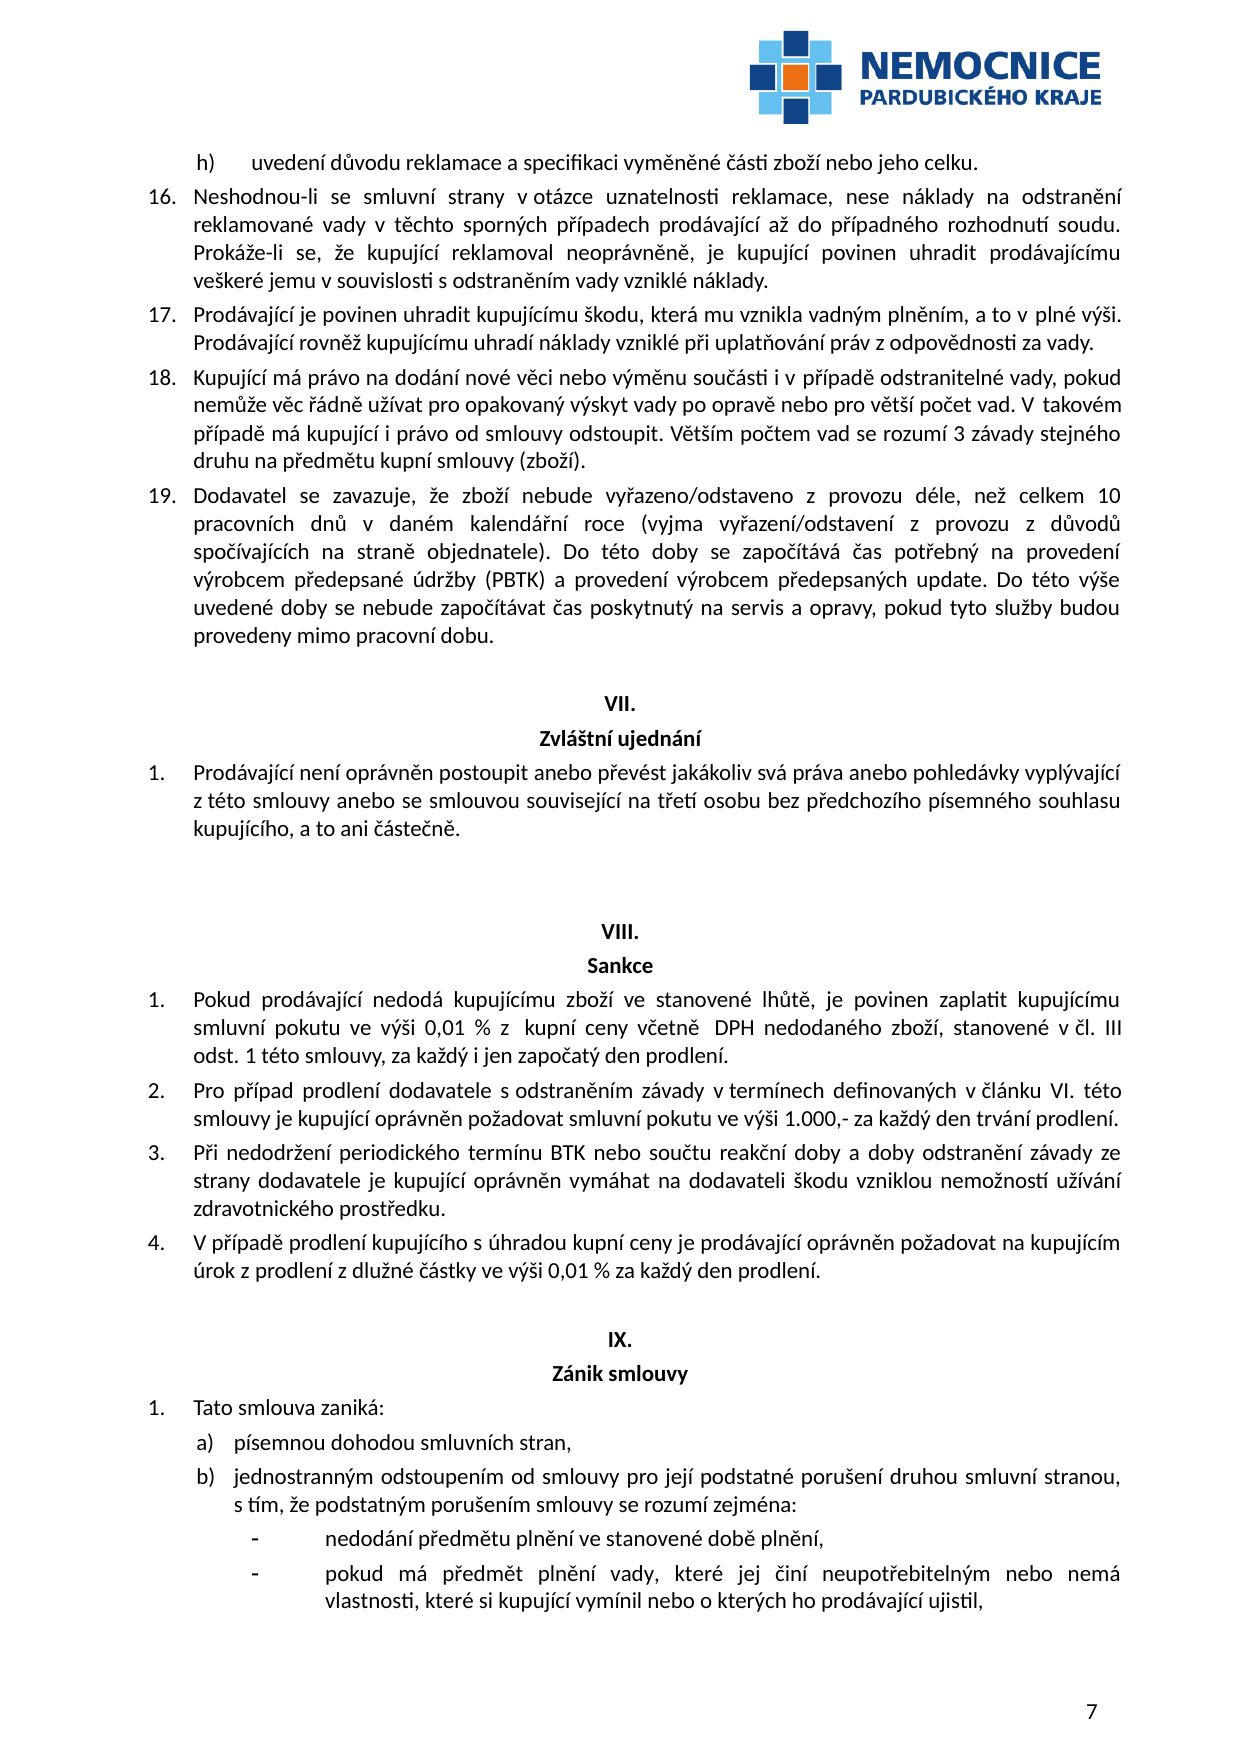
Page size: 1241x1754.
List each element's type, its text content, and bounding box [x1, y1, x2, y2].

list V případě prodlení kupujícího s úhradou kupní ceny je prodávající oprávněn požadovat na kupujícím úrok z prodlení z dlužné částky ve výši 0,01 % za každý den prodlení. [148, 1228, 1122, 1284]
text Sankce [118, 951, 1122, 979]
list pokud má předmět plnění vady, které jej činí neupotřebitelným nebo nemá vlastnosti, které si kupující vymínil nebo o kterých ho prodávající ujistil, [251, 1559, 1122, 1615]
list Neshodnou-li se smluvní strany v otázce uznatelnosti reklamace, nese náklady na odstranění reklamované vady v těchto sporných případech prodávající až do případného rozhodnutí soudu. Prokáže-li se, že kupující reklamoval neoprávněně, je kupující povinen uhradit prodávajícímu veškeré jemu v souvislosti s odstraněním vady vzniklé náklady. [148, 182, 1122, 294]
list Prodávající je povinen uhradit kupujícímu škodu, která mu vznikla vadným plněním, a to v plné výši. Prodávající rovněž kupujícímu uhradí náklady vzniklé při uplatňování práv z odpovědnosti za vady. [148, 300, 1122, 356]
text VII. [118, 689, 1122, 718]
picture [748, 29, 1101, 125]
list Kupující má právo na dodání nové věci nebo výměnu součásti i v případě odstranitelné vady, pokud nemůže věc řádně užívat pro opakovaný výskyt vady po opravě nebo pro větší počet vad. V takovém případě má kupující i právo od smlouvy odstoupit. Větším počtem vad se rozumí 3 závady stejného druhu na předmětu kupní smlouvy (zboží). [148, 363, 1122, 475]
text Zvláštní ujednání [118, 724, 1122, 752]
list jednostranným odstoupením od smlouvy pro její podstatné porušení druhou smluvní stranou, s tím, že podstatným porušením smlouvy se rozumí zejména: [196, 1462, 1122, 1518]
list Při nedodržení periodického termínu BTK nebo součtu reakční doby a doby odstranění závady ze strany dodavatele je kupující oprávněn vymáhat na dodavateli škodu vzniklou nemožností užívání zdravotnického prostředku. [148, 1138, 1122, 1222]
text Zánik smlouvy [118, 1359, 1122, 1387]
list uvedení důvodu reklamace a specifikaci vyměněné části zboží nebo jeho celku. [196, 148, 1122, 176]
list písemnou dohodou smluvních stran, [196, 1428, 1122, 1456]
list Tato smlouva zaniká: [148, 1393, 1122, 1422]
list nedodání předmětu plnění ve stanovené době plnění, [251, 1524, 1122, 1552]
list Dodavatel se zavazuje, že zboží nebude vyřazeno/odstaveno z provozu déle, než celkem 10 pracovních dnů v daném kalendářní roce (vyjma vyřazení/odstavení z provozu z důvodů spočívajících na straně objednatele). Do této doby se započítává čas potřebný na provedení výrobcem předepsané údržby (PBTK) a provedení výrobcem předepsaných update. Do této výše uvedené doby se nebude započítávat čas poskytnutý na servis a opravy, pokud tyto služby budou provedeny mimo pracovní dobu. [148, 481, 1122, 649]
list Pokud prodávající nedodá kupujícímu zboží ve stanovené lhůtě, je povinen zaplatit kupujícímu smluvní pokutu ve výši 0,01 % z kupní ceny včetně DPH nedodaného zboží, stanovené v čl. III odst. 1 této smlouvy, za každý i jen započatý den prodlení. [148, 986, 1122, 1069]
text IX. [118, 1325, 1122, 1353]
text VIII. [118, 917, 1122, 945]
list Prodávající není oprávněn postoupit anebo převést jakákoliv svá práva anebo pohledávky vyplývající z této smlouvy anebo se smlouvou související na třetí osobu bez předchozího písemného souhlasu kupujícího, a to ani částečně. [148, 758, 1122, 842]
list Pro případ prodlení dodavatele s odstraněním závady v termínech definovaných v článku VI. této smlouvy je kupující oprávněn požadovat smluvní pokutu ve výši 1.000,- za každý den trvání prodlení. [148, 1076, 1122, 1132]
